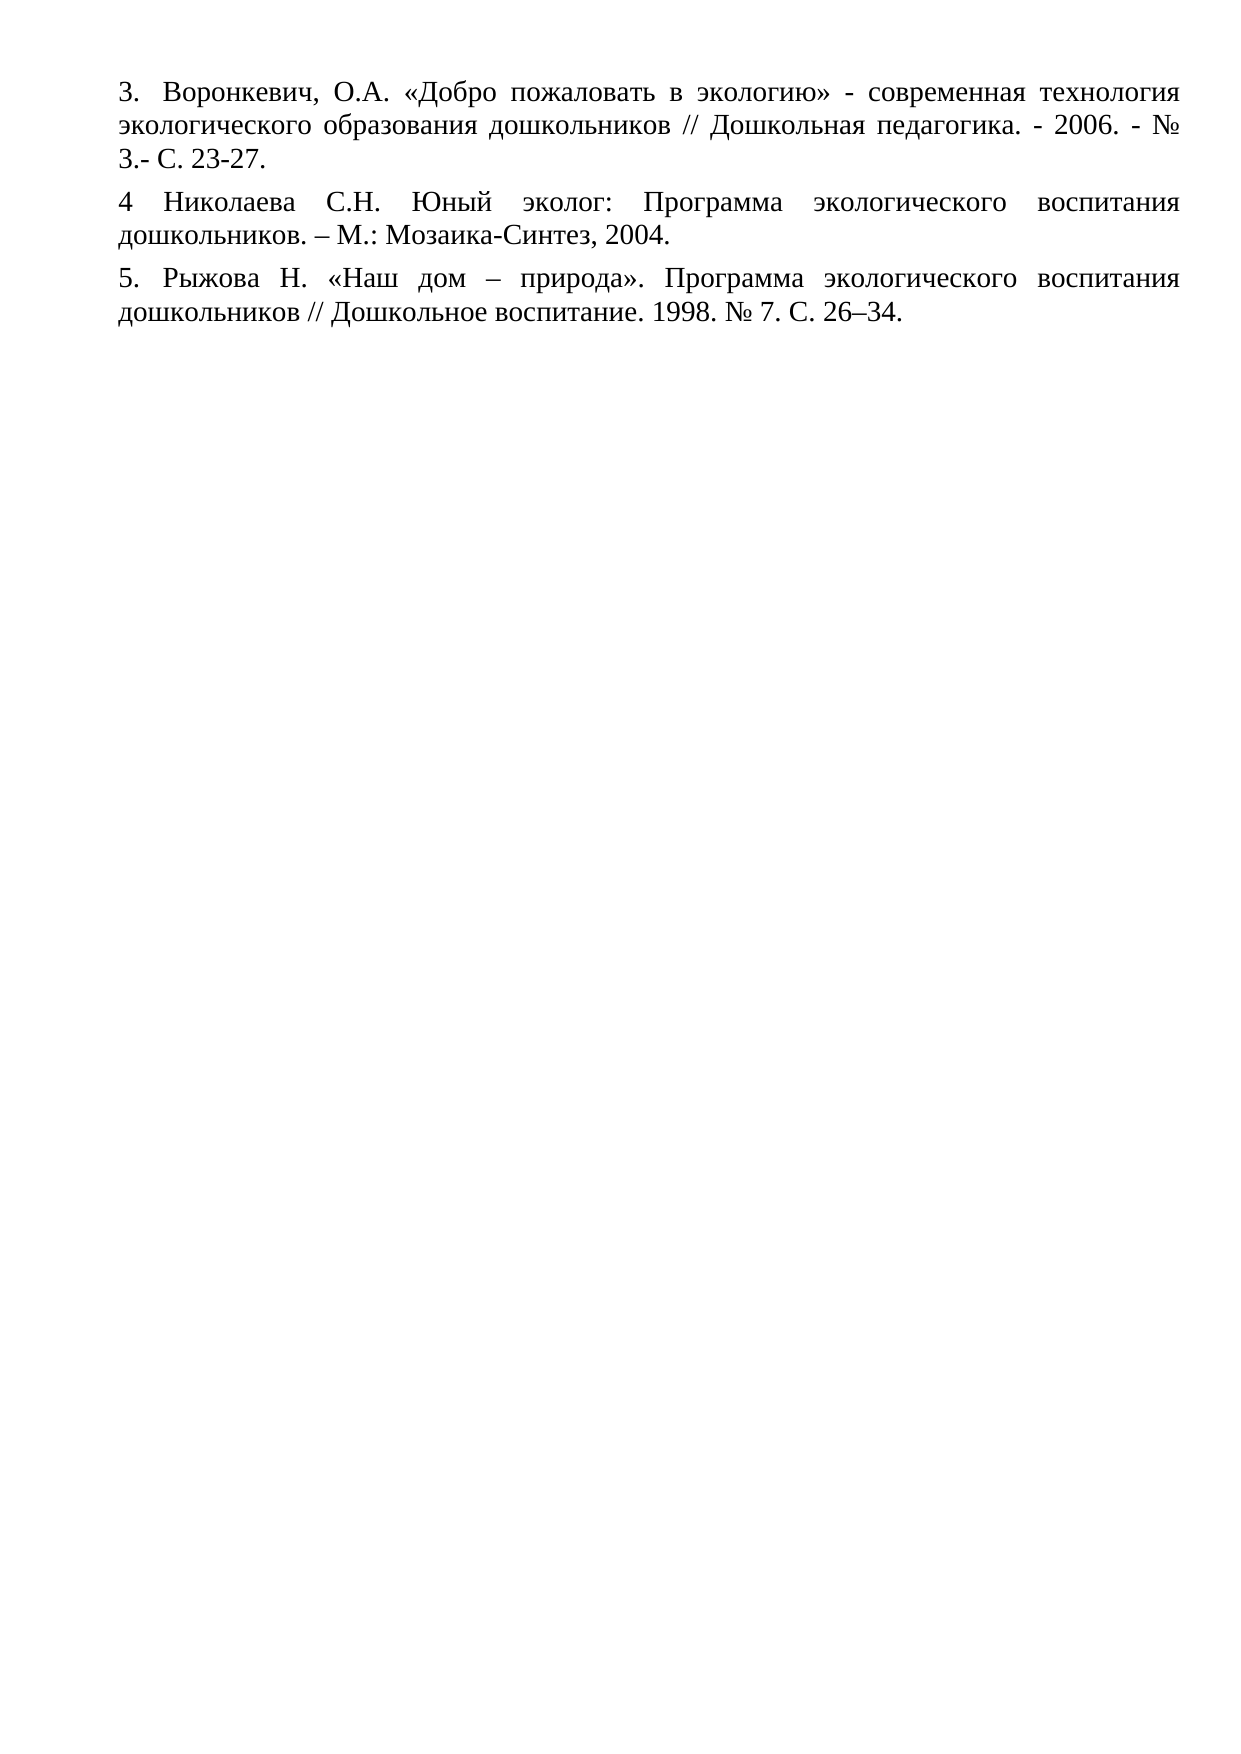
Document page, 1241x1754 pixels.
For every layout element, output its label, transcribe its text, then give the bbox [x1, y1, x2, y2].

list Воронкевич, О.А. «Добро пожаловать в экологию» - современная технология экологического образования дошкольников // Дошкольная педагогика. - 2006. - № 3.- С. 23-27. [118, 74, 1181, 174]
list Рыжова Н. «Наш дом – природа». Программа экологического воспитания дошкольников // Дошкольное воспитание. 1998. № 7. С. 26–34. [118, 260, 1181, 327]
text 4 Николаева С.Н. Юный эколог: Программа экологического воспитания дошкольников. – М.: Мозаика-Синтез, 2004. [118, 184, 1181, 251]
